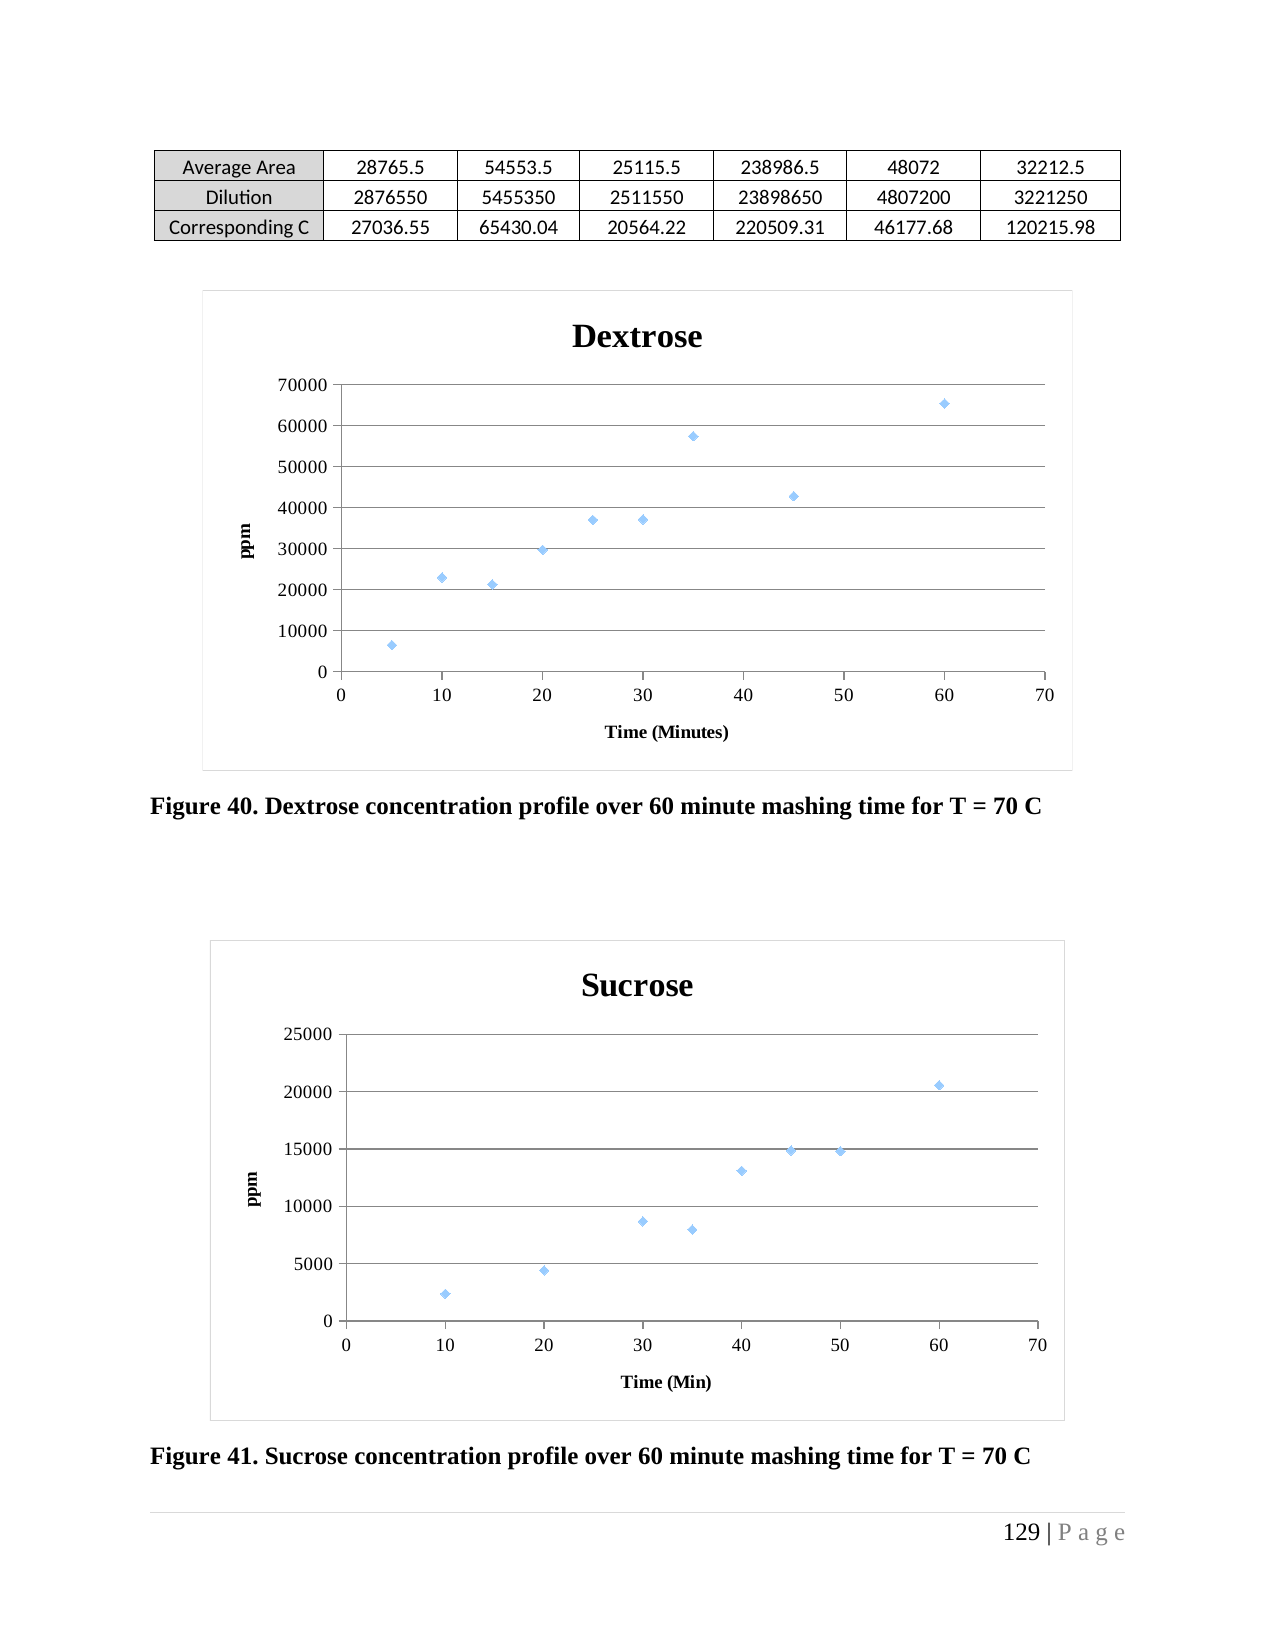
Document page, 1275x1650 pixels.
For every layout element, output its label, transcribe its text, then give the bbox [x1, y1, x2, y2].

table_cell 220509.31 [714, 211, 846, 240]
table_cell 48072 [847, 151, 980, 180]
text Figure 41. Sucrose concentration profile over 60 minute mashing time for T = 70 C [150, 1441, 1125, 1470]
table_cell 2511550 [580, 181, 713, 210]
table_cell 27036.55 [324, 211, 457, 240]
table_cell 238986.5 [714, 151, 846, 180]
table_cell 28765.5 [324, 151, 457, 180]
table_cell 54553.5 [458, 151, 579, 180]
text Figure 40. Dextrose concentration profile over 60 minute mashing time for T = 70 C [150, 791, 1125, 820]
table_cell 5455350 [458, 181, 579, 210]
table_cell 25115.5 [580, 151, 713, 180]
table_cell Corresponding C [155, 211, 323, 240]
table_cell 20564.22 [580, 211, 713, 240]
table_cell Dilution [155, 181, 323, 210]
table_cell 46177.68 [847, 211, 980, 240]
table_cell 65430.04 [458, 211, 579, 240]
table_cell 4807200 [847, 181, 980, 210]
table_cell 32212.5 [981, 151, 1120, 180]
table_cell 3221250 [981, 181, 1120, 210]
table_cell Average Area [155, 151, 323, 180]
table_cell 23898650 [714, 181, 846, 210]
table_cell 120215.98 [981, 211, 1120, 240]
table_cell 2876550 [324, 181, 457, 210]
